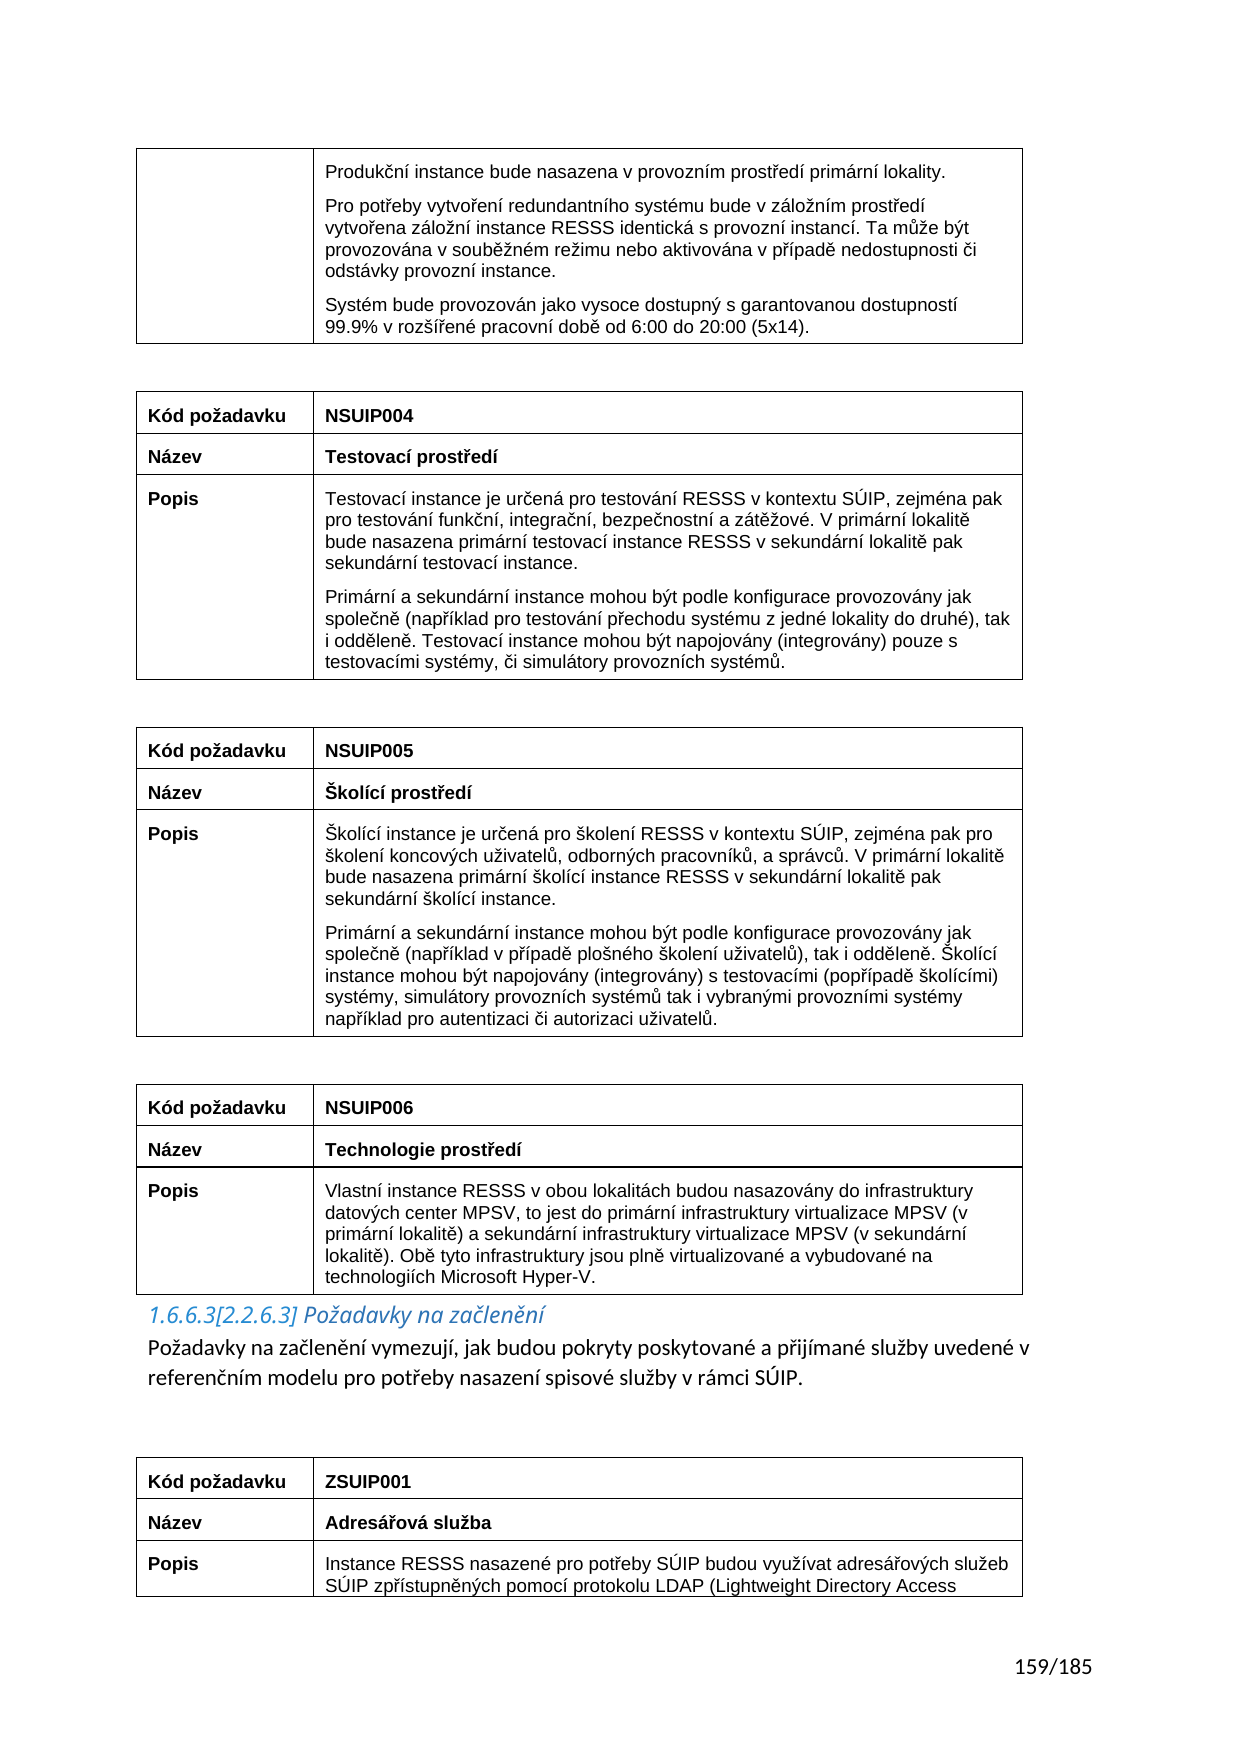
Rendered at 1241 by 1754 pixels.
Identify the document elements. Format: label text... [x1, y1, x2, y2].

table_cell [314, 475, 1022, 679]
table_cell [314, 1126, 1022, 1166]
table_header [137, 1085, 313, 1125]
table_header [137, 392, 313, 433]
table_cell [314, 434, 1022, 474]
subtitle Požadavky na začlenění [148, 1299, 1093, 1330]
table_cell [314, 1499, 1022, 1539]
text Požadavky na začlenění vymezují, jak budou pokryty poskytované a přijímané služby uvedené v referenčním modelu pro potřeby nasazení spisové služby v rámci SÚIP. [148, 1333, 1093, 1391]
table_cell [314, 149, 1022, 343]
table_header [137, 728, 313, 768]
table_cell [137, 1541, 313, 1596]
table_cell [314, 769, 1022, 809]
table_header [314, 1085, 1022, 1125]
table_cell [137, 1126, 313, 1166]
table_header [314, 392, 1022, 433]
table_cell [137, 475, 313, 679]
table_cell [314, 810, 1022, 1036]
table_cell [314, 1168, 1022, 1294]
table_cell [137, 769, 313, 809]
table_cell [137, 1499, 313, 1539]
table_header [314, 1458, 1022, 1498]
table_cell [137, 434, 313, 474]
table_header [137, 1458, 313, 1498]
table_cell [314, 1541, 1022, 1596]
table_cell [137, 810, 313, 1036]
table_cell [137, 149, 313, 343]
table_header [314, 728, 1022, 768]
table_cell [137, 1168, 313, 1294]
